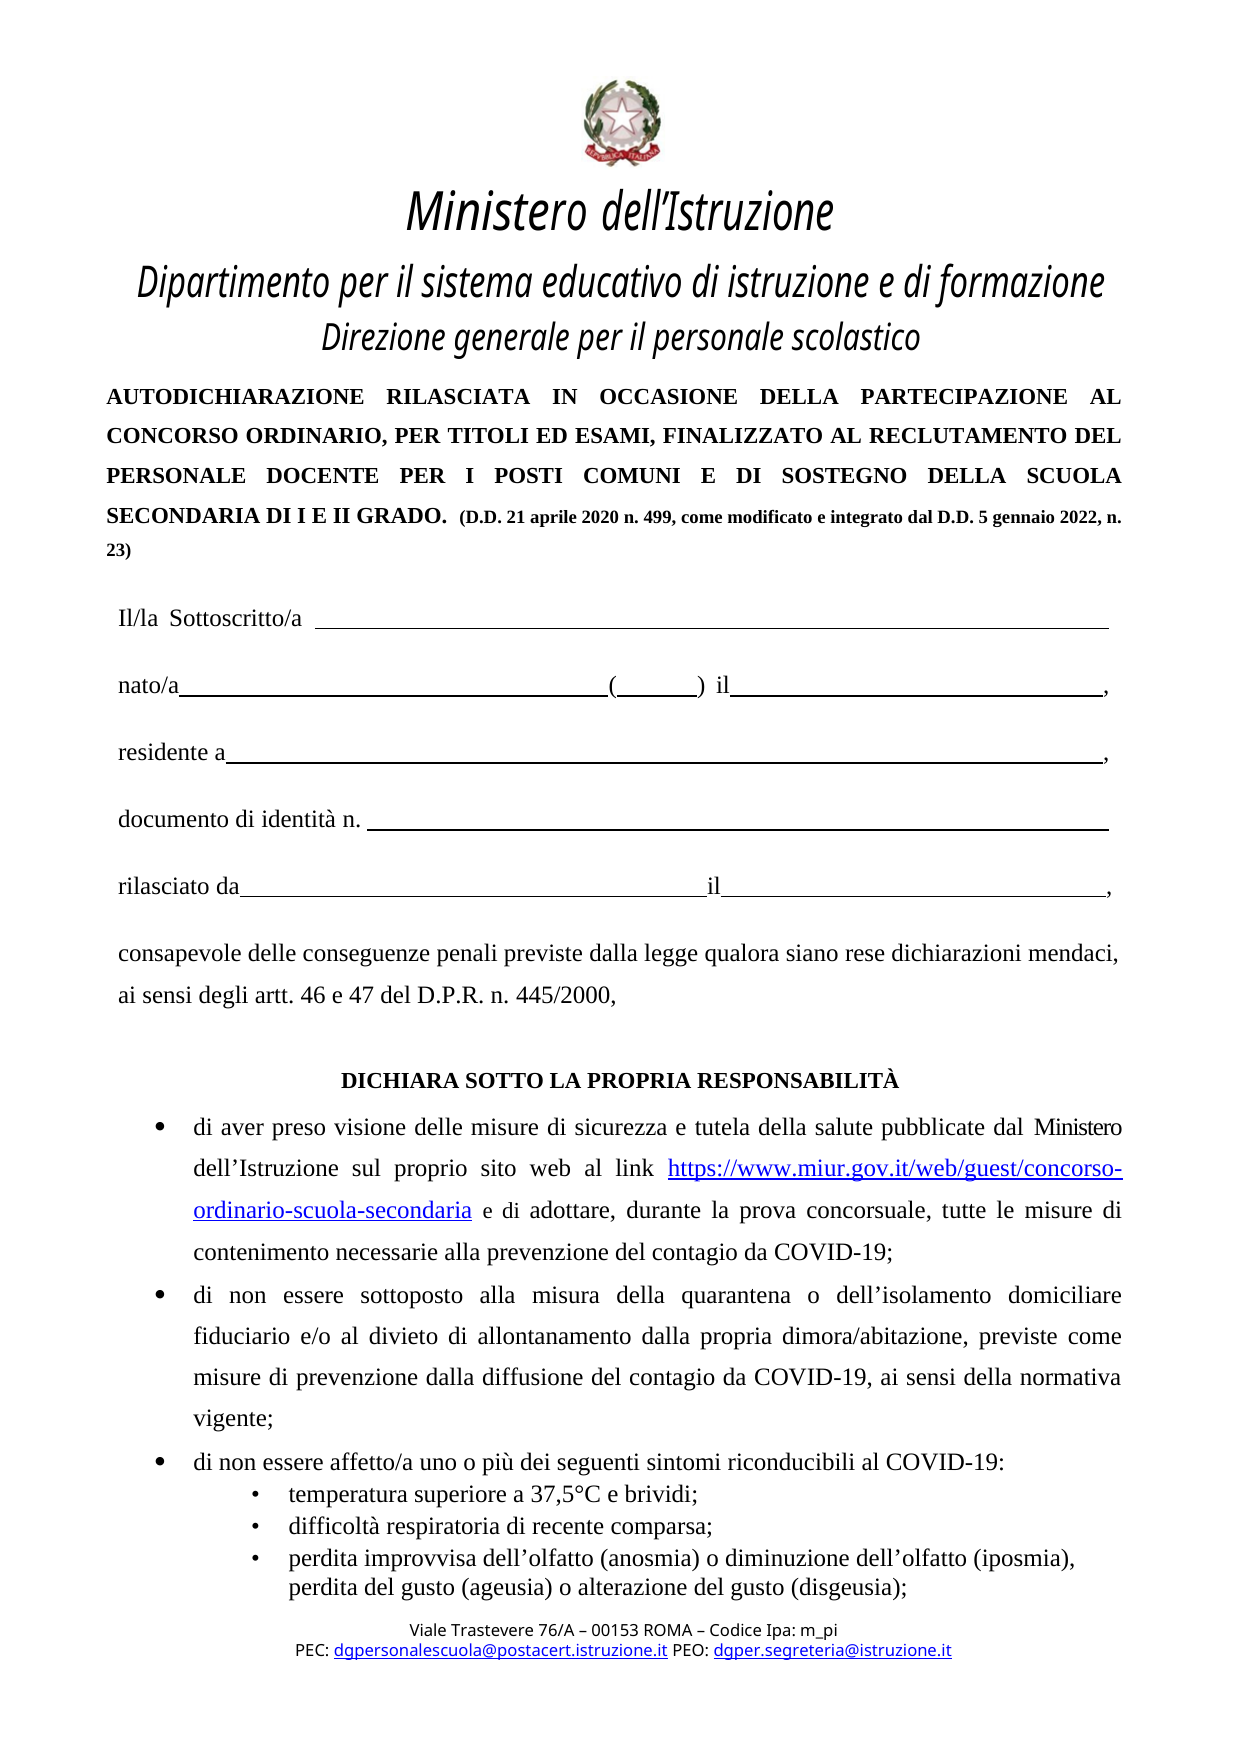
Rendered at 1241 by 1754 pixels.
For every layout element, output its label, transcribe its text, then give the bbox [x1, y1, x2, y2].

list di non essere sottoposto alla misura della quarantena o dell’isolamento domiciliare fiduciario e/o al divieto di allontanamento dalla propria dimora/abitazione, previste come misure di prevenzione dalla diffusione del contagio da COVID-19, ai sensi della normativa vigente; [156, 1280, 1123, 1432]
list temperatura superiore a 37,5°C e brividi; [251, 1479, 1140, 1508]
list perdita improvvisa dell’olfatto (anosmia) o diminuzione dell’olfatto (iposmia), perdita del gusto (ageusia) o alterazione del gusto (disgeusia); [251, 1543, 1140, 1601]
text rilasciato da il , [118, 872, 1140, 900]
list di aver preso visione delle misure di sicurezza e tutela della salute pubblicate dal Ministero dell’Istruzione sul proprio sito web al link https://www.miur.gov.it/web/guest/concorso-ordinario-scuola-secondaria e di adottare, durante la prova concorsuale, tutte le misure di contenimento necessarie alla prevenzione del contagio da COVID-19; [156, 1112, 1122, 1265]
list di non essere affetto/a uno o più dei seguenti sintomi riconducibili al COVID-19: [156, 1447, 1140, 1476]
text DICHIARA SOTTO LA PROPRIA RESPONSABILITÀ [339, 1067, 902, 1093]
text nato/a ( ) il , residente a , documento di identità n. [118, 670, 1109, 833]
text AUTODICHIARAZIONE RILASCIATA IN OCCASIONE DELLA PARTECIPAZIONE AL CONCORSO ORDINARIO, PER TITOLI ED ESAMI, FINALIZZATO AL RECLUTAMENTO DEL PERSONALE DOCENTE PER I POSTI COMUNI E DI SOSTEGNO DELLA SCUOLA SECONDARIA DI I E II GRADO. (D.D. 21 aprile 2020 n. 499, come modificato e integrato dal D.D. 5 gennaio 2022, n. 23) [106, 383, 1123, 561]
text Il/la Sottoscritto/a [118, 603, 1140, 632]
text consapevole delle conseguenze penali previste dalla legge qualora siano rese dichiarazioni mendaci, ai sensi degli artt. 46 e 47 del D.P.R. n. 445/2000, [118, 938, 1140, 1009]
picture [581, 76, 666, 170]
list difficoltà respiratoria di recente comparsa; [251, 1511, 1140, 1540]
